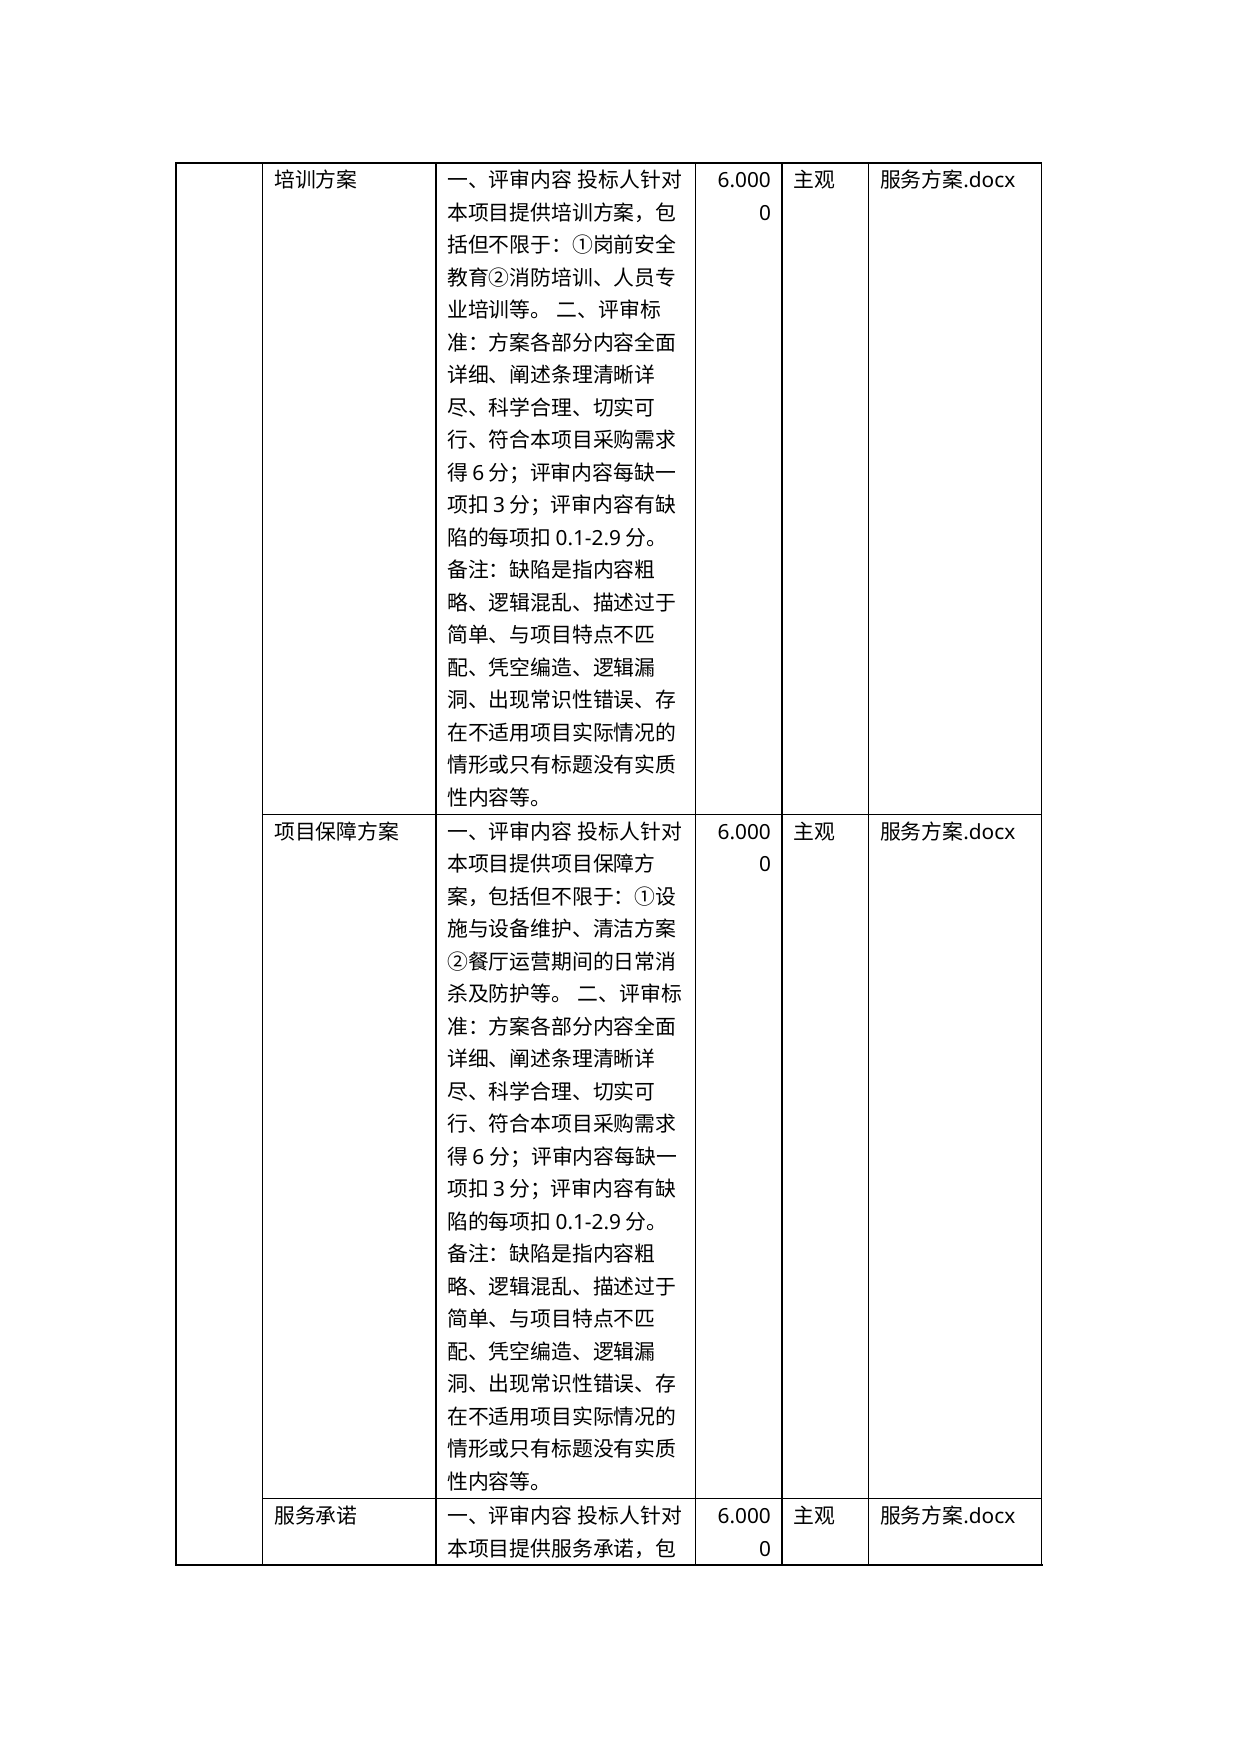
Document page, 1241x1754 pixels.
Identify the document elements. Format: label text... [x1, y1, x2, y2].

table_cell 培训方案 [263, 164, 435, 813]
table_cell 6.0000 [696, 815, 781, 1498]
table_cell 服务方案.docx [869, 164, 1041, 813]
table_cell 6.0000 [696, 164, 781, 813]
table_cell 主观 [783, 164, 868, 813]
table_cell 6.0000 [696, 1499, 781, 1564]
table_cell 服务方案.docx [869, 1499, 1041, 1564]
table_cell 一、评审内容 投标人针对本项目提供培训方案，包括但不限于：①岗前安全教育②消防培训、人员专业培训等。 二、评审标准：方案各部分内容全面详细、阐述条理清晰详尽、科学合理、切实可行、符合本项目采购需求得6分；评审内容每缺一项扣3分；评审内容有缺陷的每项扣0.1-2.9分。 备注：缺陷是指内容粗略、逻辑混乱、描述过于简单、与项目特点不匹配、凭空编造、逻辑漏洞、出现常识性错误、存在不适用项目实际情况的情形或只有标题没有实质性内容等。 [437, 164, 695, 813]
table_cell 一、评审内容 投标人针对本项目提供项目保障方案，包括但不限于：①设施与设备维护、清洁方案②餐厅运营期间的日常消杀及防护等。 二、评审标准：方案各部分内容全面详细、阐述条理清晰详尽、科学合理、切实可行、符合本项目采购需求得6 分；评审内容每缺一项扣3分；评审内容有缺陷的每项扣0.1-2.9分。 备注：缺陷是指内容粗略、逻辑混乱、描述过于简单、与项目特点不匹配、凭空编造、逻辑漏洞、出现常识性错误、存在不适用项目实际情况的情形或只有标题没有实质性内容等。 [437, 815, 695, 1498]
table_cell 服务承诺 [263, 1499, 435, 1564]
table_cell 项目保障方案 [263, 815, 435, 1498]
table_cell 主观 [783, 1499, 868, 1564]
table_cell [437, 1499, 695, 1564]
table_cell 服务方案.docx [869, 815, 1041, 1498]
table_cell 主观 [783, 815, 868, 1498]
